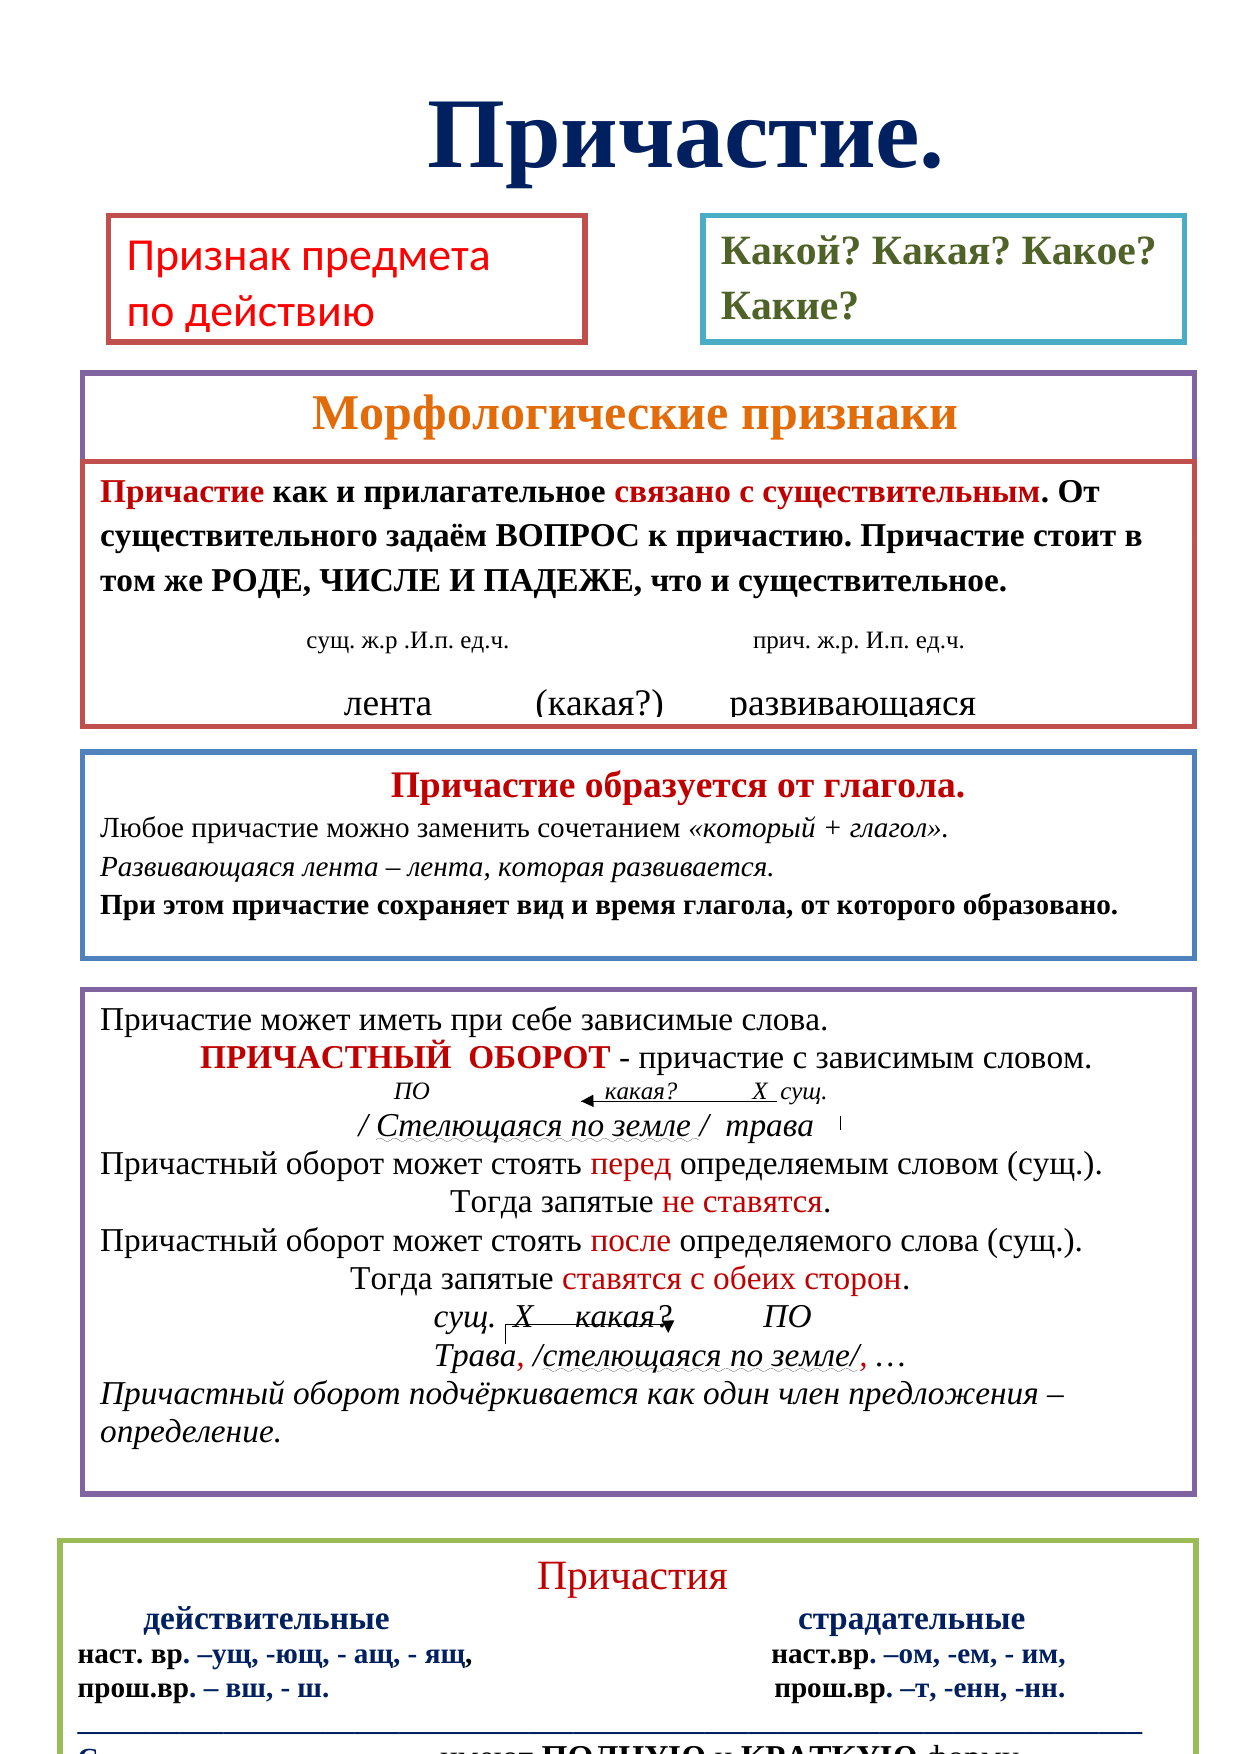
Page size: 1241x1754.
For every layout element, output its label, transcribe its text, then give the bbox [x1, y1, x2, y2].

list Причастие. [177, 74, 1152, 189]
